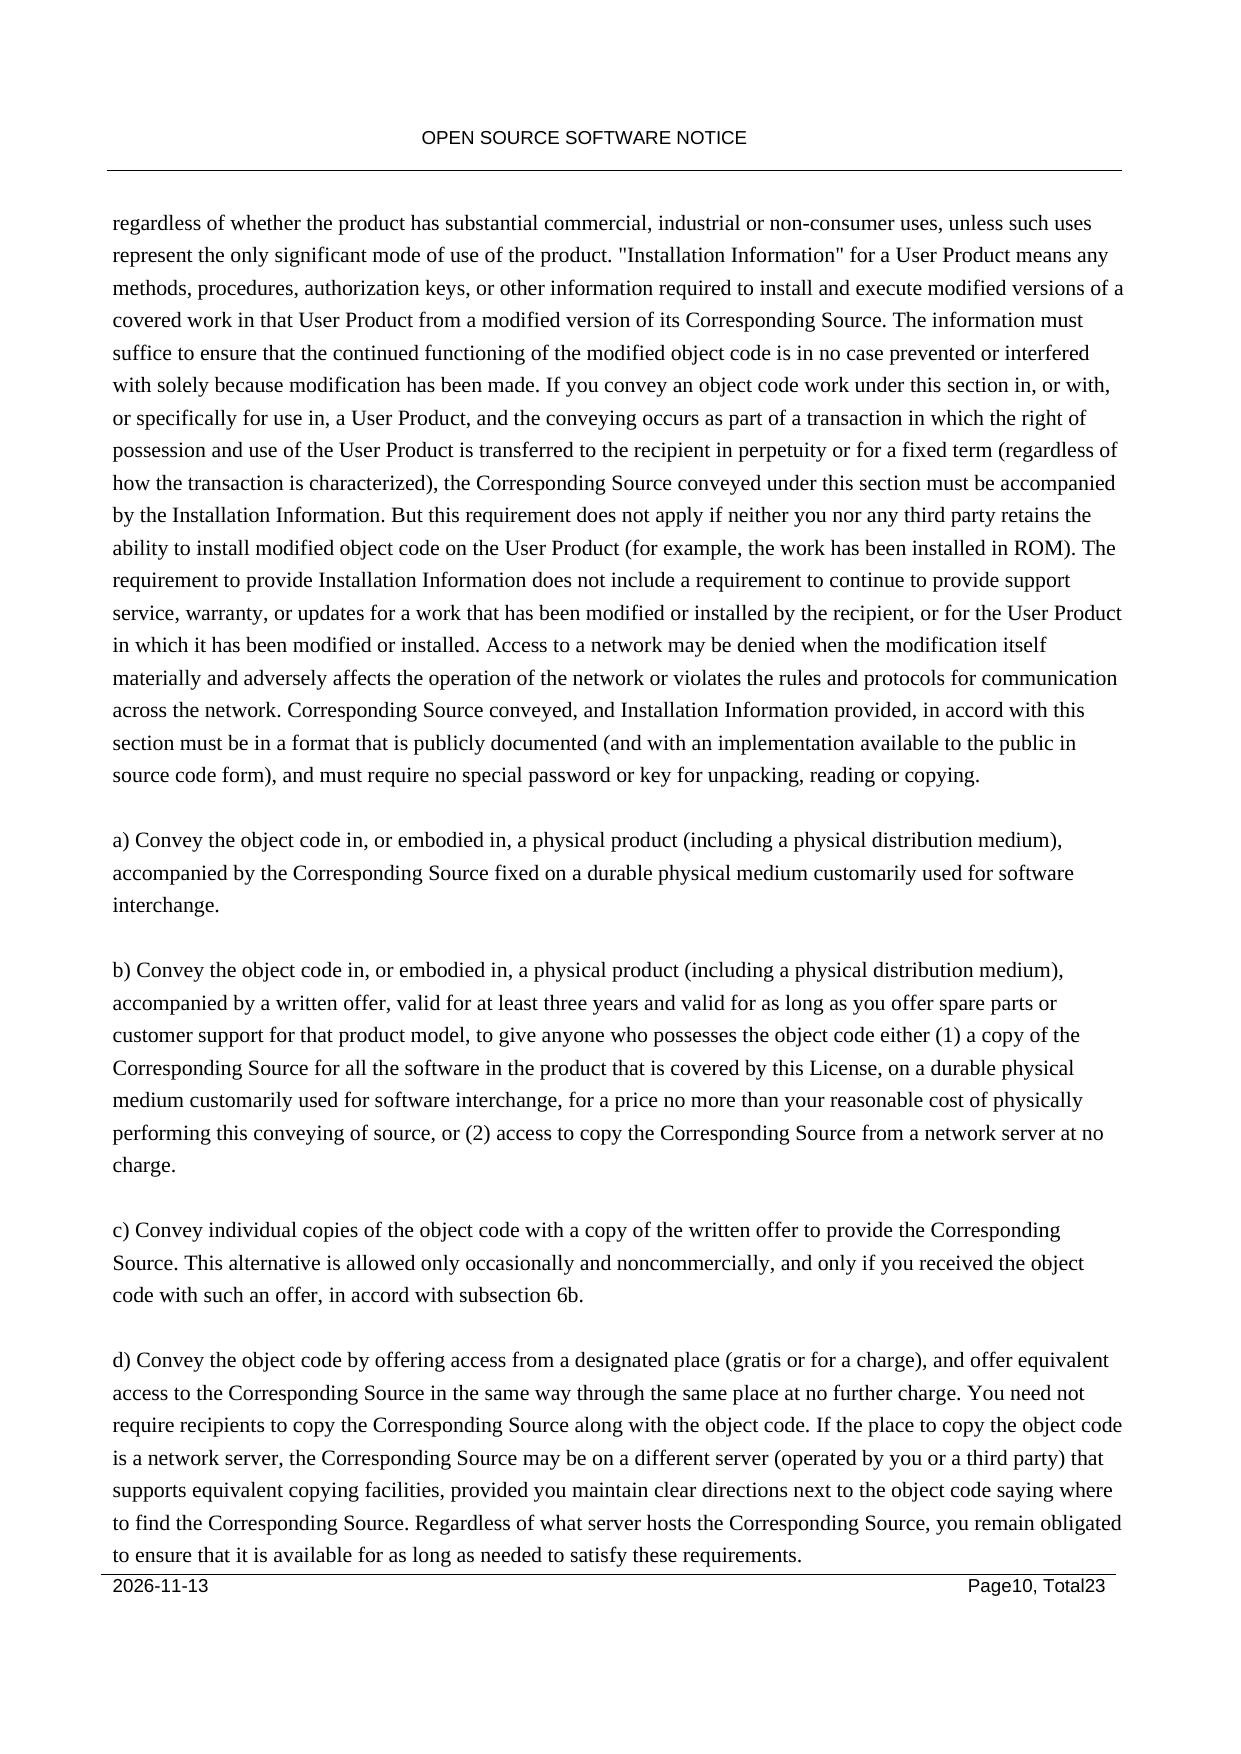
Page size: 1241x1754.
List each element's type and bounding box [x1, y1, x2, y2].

text [112, 206, 1128, 1571]
